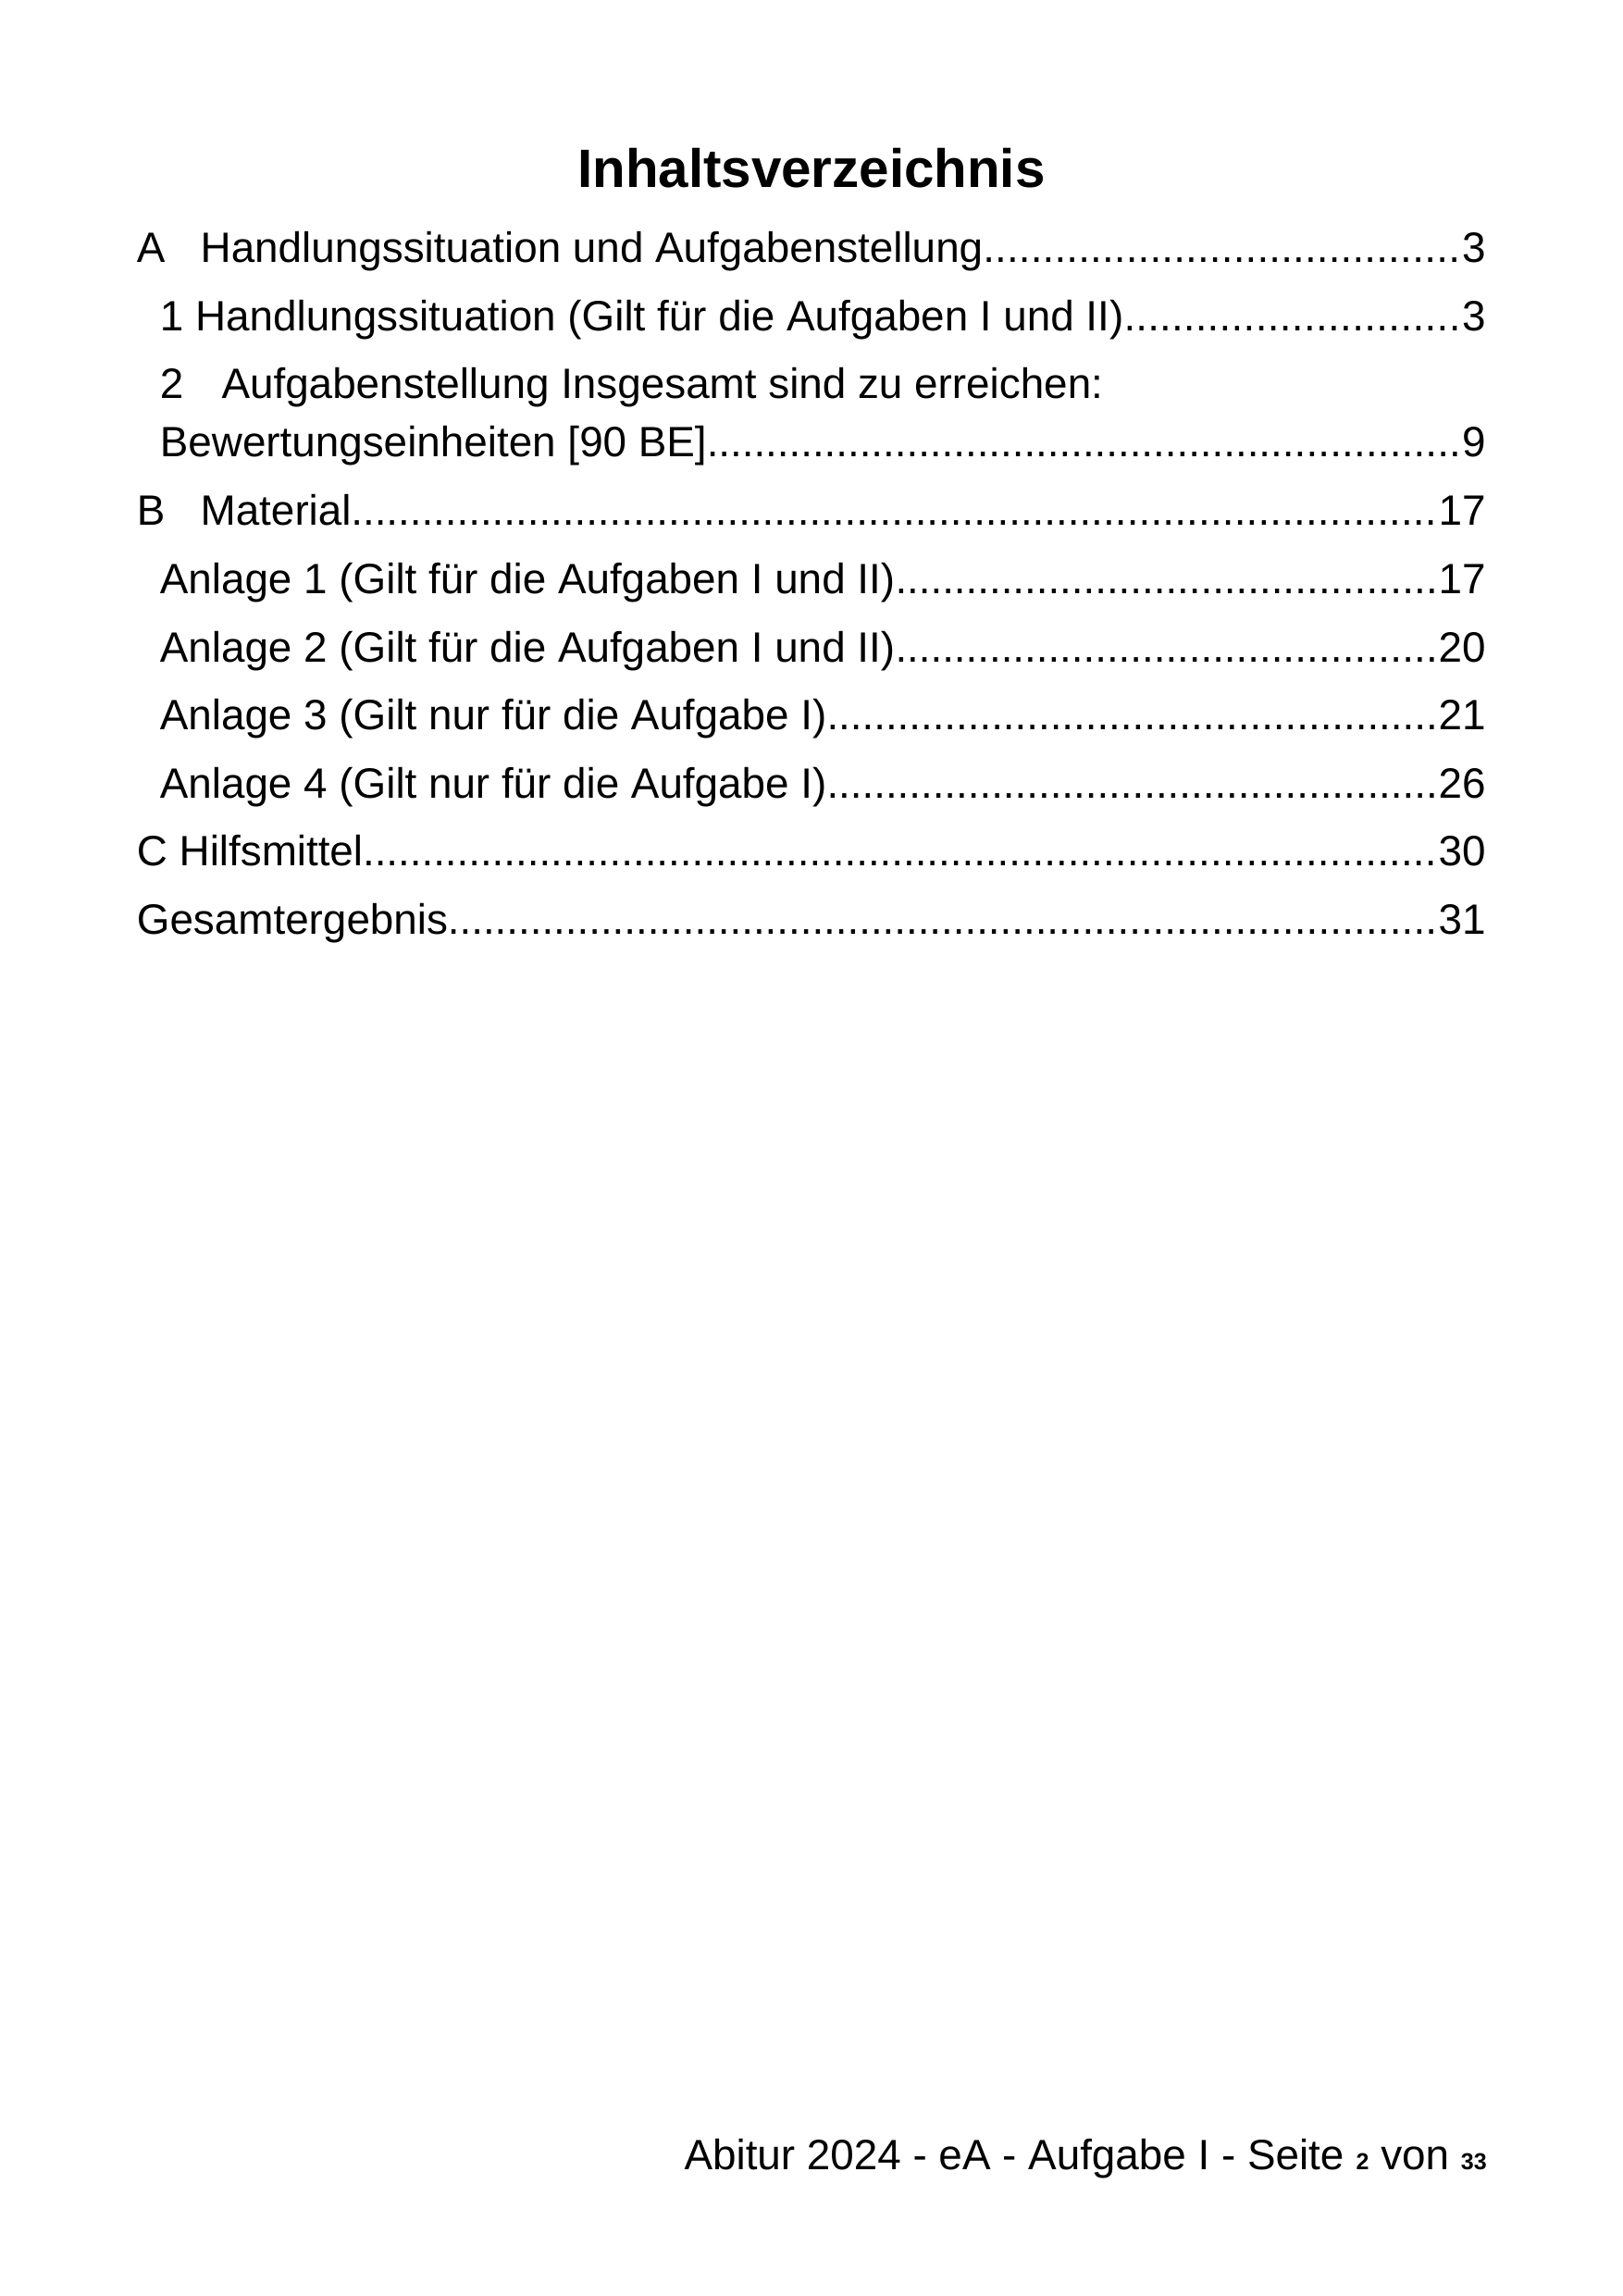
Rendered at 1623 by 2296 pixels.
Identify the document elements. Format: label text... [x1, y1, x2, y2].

text Anlage 4 (Gilt nur für die Aufgabe I) 26 [160, 758, 1486, 807]
text C Hilfsmittel 30 [137, 826, 1486, 875]
text 1 Handlungssituation (Gilt für die Aufgaben I und II) 3 [160, 291, 1486, 340]
text A Handlungssituation und Aufgabenstellung 3 [137, 223, 1486, 271]
text Anlage 1 (Gilt für die Aufgaben I und II) 17 [160, 553, 1486, 602]
text B Material 17 [137, 486, 1486, 534]
text Anlage 2 (Gilt für die Aufgaben I und II) 20 [160, 622, 1486, 671]
text Anlage 3 (Gilt nur für die Aufgabe I) 21 [160, 690, 1486, 738]
text 2 Aufgabenstellung Insgesamt sind zu erreichen: Bewertungseinheiten [90 BE] 9 [160, 359, 1486, 466]
text Gesamtergebnis 31 [137, 895, 1486, 943]
